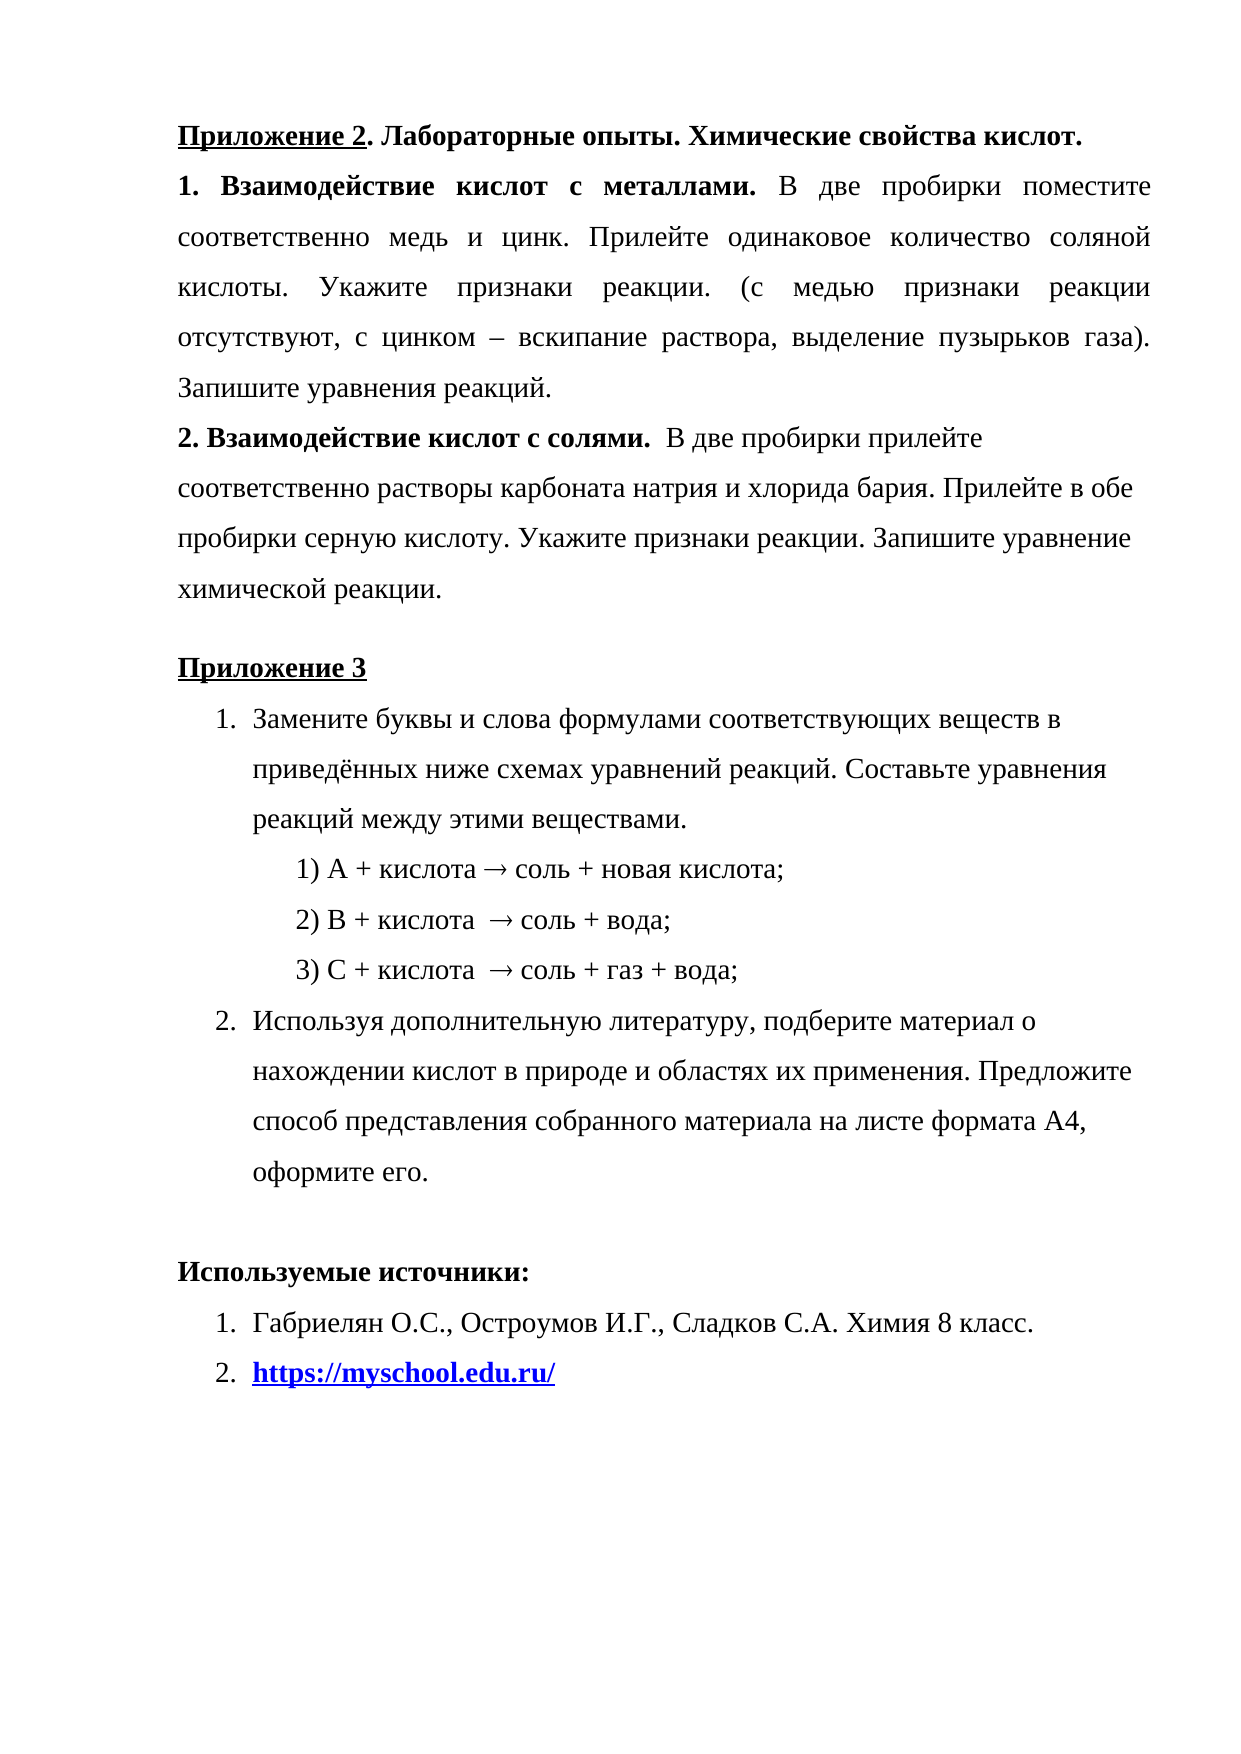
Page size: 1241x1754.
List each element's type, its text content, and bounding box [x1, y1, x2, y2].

list Габриелян О.С., Остроумов И.Г., Сладков С.А. Химия 8 класс. [215, 1305, 1152, 1338]
text Приложение 3 [177, 650, 1152, 684]
text 1. Взаимодействие кислот с металлами. В две пробирки поместите соответственно медь и цинк. Прилейте одинаковое количество соляной кислоты. Укажите признаки реакции. (с медью признаки реакции отсутствуют, с цинком – вскипание раствора, выделение пузырьков газа). Запишите уравнения реакций. [177, 168, 1152, 403]
text 2) В + кислота соль + вода; [177, 902, 1152, 936]
text 3) С + кислота соль + газ + вода; [177, 952, 1152, 986]
list Используя дополнительную литературу, подберите материал о нахождении кислот в природе и областях их применения. Предложите способ представления собранного материала на листе формата А4, оформите его. [215, 1003, 1152, 1187]
text 2. Взаимодействие кислот с солями. В две пробирки прилейте соответственно растворы карбоната натрия и хлорида бария. Прилейте в обе пробирки серную кислоту. Укажите признаки реакции. Запишите уравнение химической реакции. [177, 420, 1152, 604]
list Замените буквы и слова формулами соответствующих веществ в приведённых ниже схемах уравнений реакций. Составьте уравнения реакций между этими веществами. [215, 701, 1152, 835]
text 1) А + кислота соль + новая кислота; [177, 852, 1152, 885]
list https://myschool.edu.ru/ [215, 1355, 1152, 1389]
text Приложение 2. Лабораторные опыты. Химические свойства кислот. [177, 118, 1152, 152]
text Используемые источники: [177, 1254, 1152, 1288]
